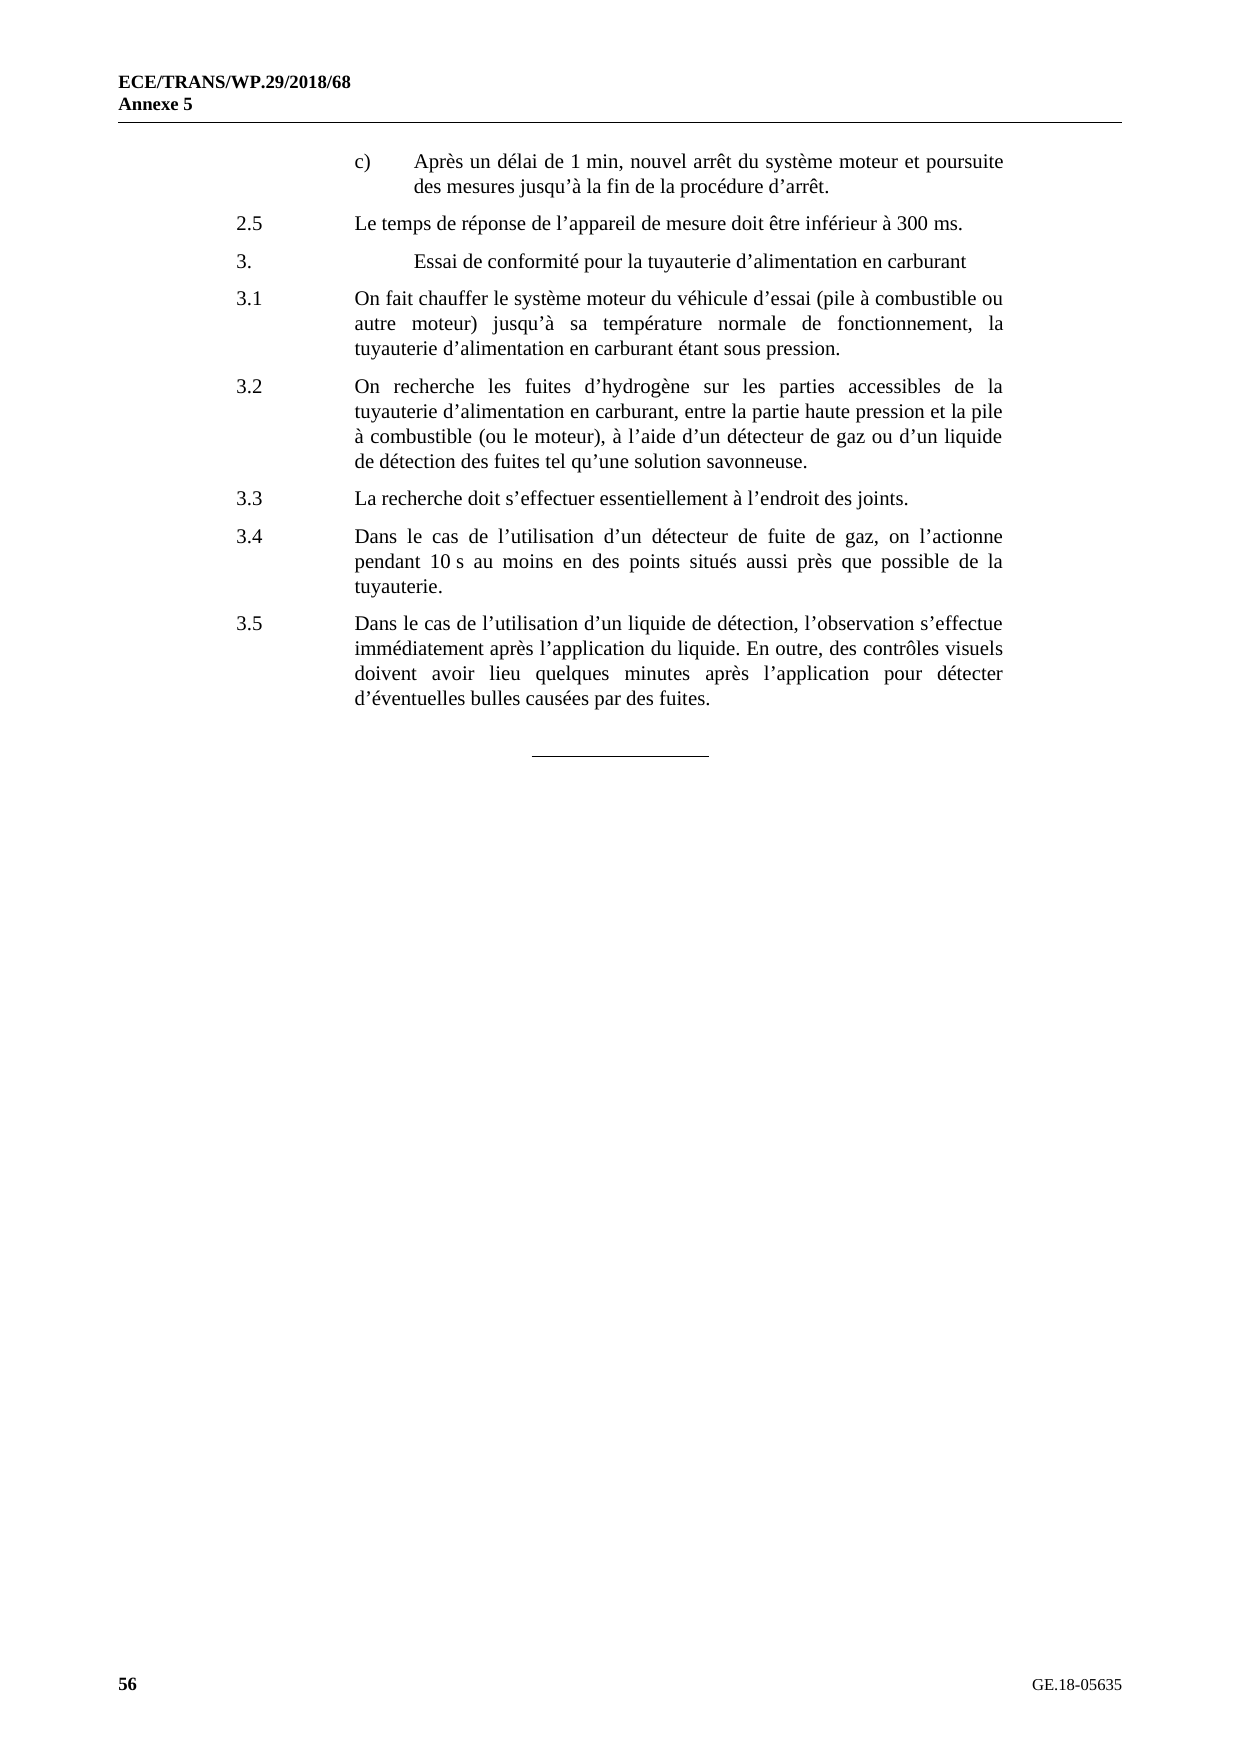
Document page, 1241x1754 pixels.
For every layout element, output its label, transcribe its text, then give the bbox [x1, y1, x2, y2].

text 3.3 La recherche doit s’effectuer essentiellement à l’endroit des joints. [236, 485, 1004, 510]
text 3.4 Dans le cas de l’utilisation d’un détecteur de fuite de gaz, on l’actionne pendant 10 s au moins en des points situés aussi près que possible de la tuyauterie. [236, 523, 1004, 598]
text 2.5 Le temps de réponse de l’appareil de mesure doit être inférieur à 300 ms. [236, 210, 1004, 235]
text 3.5 Dans le cas de l’utilisation d’un liquide de détection, l’observation s’effectue immédiatement après l’application du liquide. En outre, des contrôles visuels doivent avoir lieu quelques minutes après l’application pour détecter d’éventuelles bulles causées par des fuites. [236, 610, 1004, 710]
text 3.1 On fait chauffer le système moteur du véhicule d’essai (pile à combustible ou autre moteur) jusqu’à sa température normale de fonctionnement, la tuyauterie d’alimentation en carburant étant sous pression. [236, 285, 1004, 360]
text 3.2 On recherche les fuites d’hydrogène sur les parties accessibles de la tuyauterie d’alimentation en carburant, entre la partie haute pression et la pile à combustible (ou le moteur), à l’aide d’un détecteur de gaz ou d’un liquide de détection des fuites tel qu’une solution savonneuse. [236, 373, 1004, 473]
text c) Après un délai de 1 min, nouvel arrêt du système moteur et poursuite des mesures jusqu’à la fin de la procédure d’arrêt. [354, 148, 1004, 198]
text 3. Essai de conformité pour la tuyauterie d’alimentation en carburant [236, 248, 1004, 273]
